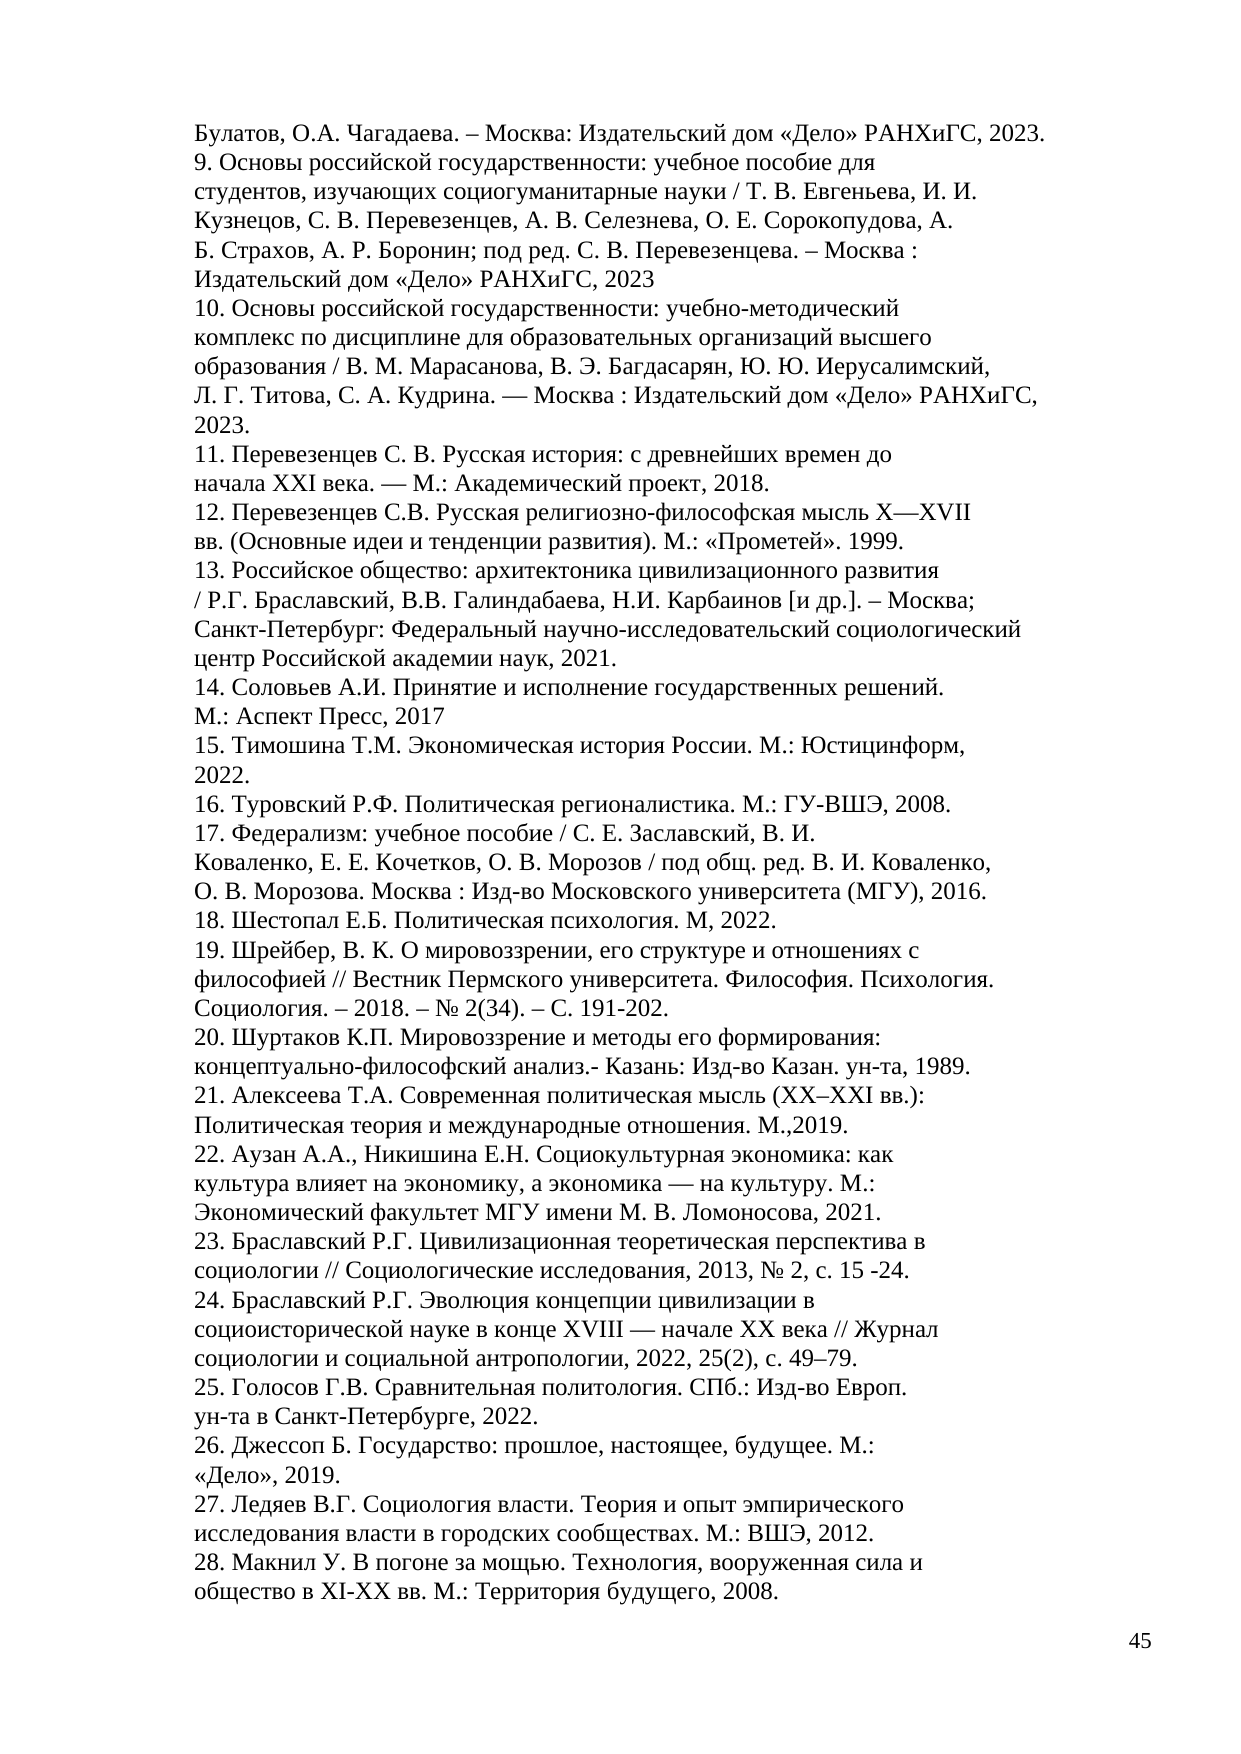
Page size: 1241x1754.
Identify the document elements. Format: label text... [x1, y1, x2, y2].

text концептуально-философский анализ.- Казань: Изд-во Казан. ун-та, 1989. [194, 1051, 1152, 1080]
text начала XXI века. — М.: Академический проект, 2018. [194, 468, 1152, 497]
text образования / В. М. Марасанова, В. Э. Багдасарян, Ю. Ю. Иерусалимский, [194, 351, 1152, 380]
text Б. Страхов, А. Р. Боронин; под ред. С. В. Перевезенцева. – Москва : [194, 235, 1152, 263]
text центр Российской академии наук, 2021. [194, 643, 1152, 672]
text 11. Перевезенцев С. В. Русская история: с древнейших времен до [194, 439, 1152, 468]
text комплекс по дисциплине для образовательных организаций высшего [194, 322, 1152, 351]
text 25. Голосов Г.В. Сравнительная политология. СПб.: Изд-во Европ. [194, 1372, 1152, 1401]
text вв. (Основные идеи и тенденции развития). М.: «Прометей». 1999. [194, 526, 1152, 555]
text Кузнецов, С. В. Перевезенцев, А. В. Селезнева, О. Е. Сорокопудова, А. [194, 206, 1152, 234]
text Экономический факультет МГУ имени М. В. Ломоносова, 2021. [194, 1197, 1152, 1226]
text «Дело», 2019. [194, 1460, 1152, 1488]
text 26. Джессоп Б. Государство: прошлое, настоящее, будущее. М.: [194, 1431, 1152, 1459]
text 21. Алексеева Т.А. Современная политическая мысль (XX–XXI вв.): [194, 1081, 1152, 1109]
text культура влияет на экономику, а экономика — на культуру. М.: [194, 1168, 1152, 1197]
text социоисторической науке в конце XVIII — начале XX века // Журнал [194, 1314, 1152, 1343]
text 13. Российское общество: архитектоника цивилизационного развития [194, 556, 1152, 584]
text 10. Основы российской государственности: учебно-методический [194, 293, 1152, 322]
text О. В. Морозова. Москва : Изд-во Московского университета (МГУ), 2016. [194, 876, 1152, 905]
text / Р.Г. Браславский, В.В. Галиндабаева, Н.И. Карбаинов [и др.]. – Москва; [194, 585, 1152, 613]
text исследования власти в городских сообществах. М.: ВШЭ, 2012. [194, 1518, 1152, 1547]
text Коваленко, Е. Е. Кочетков, О. В. Морозов / под общ. ред. В. И. Коваленко, [194, 847, 1152, 876]
text 27. Ледяев В.Г. Социология власти. Теория и опыт эмпирического [194, 1489, 1152, 1518]
text 2022. [194, 760, 1152, 788]
text Булатов, О.А. Чагадаева. – Москва: Издательский дом «Дело» РАНХиГС, 2023. [194, 118, 1152, 147]
text ун-та в Санкт-Петербурге, 2022. [194, 1401, 1152, 1430]
text социологии // Социологические исследования, 2013, № 2, с. 15 -24. [194, 1256, 1152, 1284]
text М.: Аспект Пресс, 2017 [194, 701, 1152, 730]
text 23. Браславский Р.Г. Цивилизационная теоретическая перспектива в [194, 1226, 1152, 1255]
text 22. Аузан А.А., Никишина Е.Н. Социокультурная экономика: как [194, 1139, 1152, 1168]
text 20. Шуртаков К.П. Мировоззрение и методы его формирования: [194, 1022, 1152, 1051]
text 14. Соловьев А.И. Принятие и исполнение государственных решений. [194, 672, 1152, 701]
text Издательский дом «Дело» РАНХиГС, 2023 [194, 264, 1152, 293]
text студентов, изучающих социогуманитарные науки / Т. В. Евгеньева, И. И. [194, 176, 1152, 205]
text философией // Вестник Пермского университета. Философия. Психология. [194, 964, 1152, 993]
text 24. Браславский Р.Г. Эволюция концепции цивилизации в [194, 1285, 1152, 1313]
text 2023. [194, 410, 1152, 438]
text 28. Макнил У. В погоне за мощью. Технология, вооруженная сила и [194, 1547, 1152, 1576]
text 18. Шестопал Е.Б. Политическая психология. М, 2022. [194, 906, 1152, 934]
text социологии и социальной антропологии, 2022, 25(2), с. 49–79. [194, 1343, 1152, 1372]
text 9. Основы российской государственности: учебное пособие для [194, 147, 1152, 176]
text Санкт-Петербург: Федеральный научно-исследовательский социологический [194, 614, 1152, 643]
text 16. Туровский Р.Ф. Политическая регионалистика. М.: ГУ-ВШЭ, 2008. [194, 789, 1152, 818]
text Политическая теория и международные отношения. М.,2019. [194, 1110, 1152, 1138]
text 15. Тимошина Т.М. Экономическая история России. М.: Юстицинформ, [194, 731, 1152, 759]
text 12. Перевезенцев С.В. Русская религиозно-философская мысль X—XVII [194, 497, 1152, 526]
text общество в XI-XX вв. М.: Территория будущего, 2008. [194, 1576, 1152, 1605]
text Л. Г. Титова, С. А. Кудрина. — Москва : Издательский дом «Дело» РАНХиГС, [194, 381, 1152, 409]
text 17. Федерализм: учебное пособие / С. Е. Заславский, В. И. [194, 818, 1152, 847]
text Социология. – 2018. – № 2(34). – С. 191-202. [194, 993, 1152, 1022]
text 19. Шрейбер, В. К. О мировоззрении, его структуре и отношениях с [194, 935, 1152, 963]
